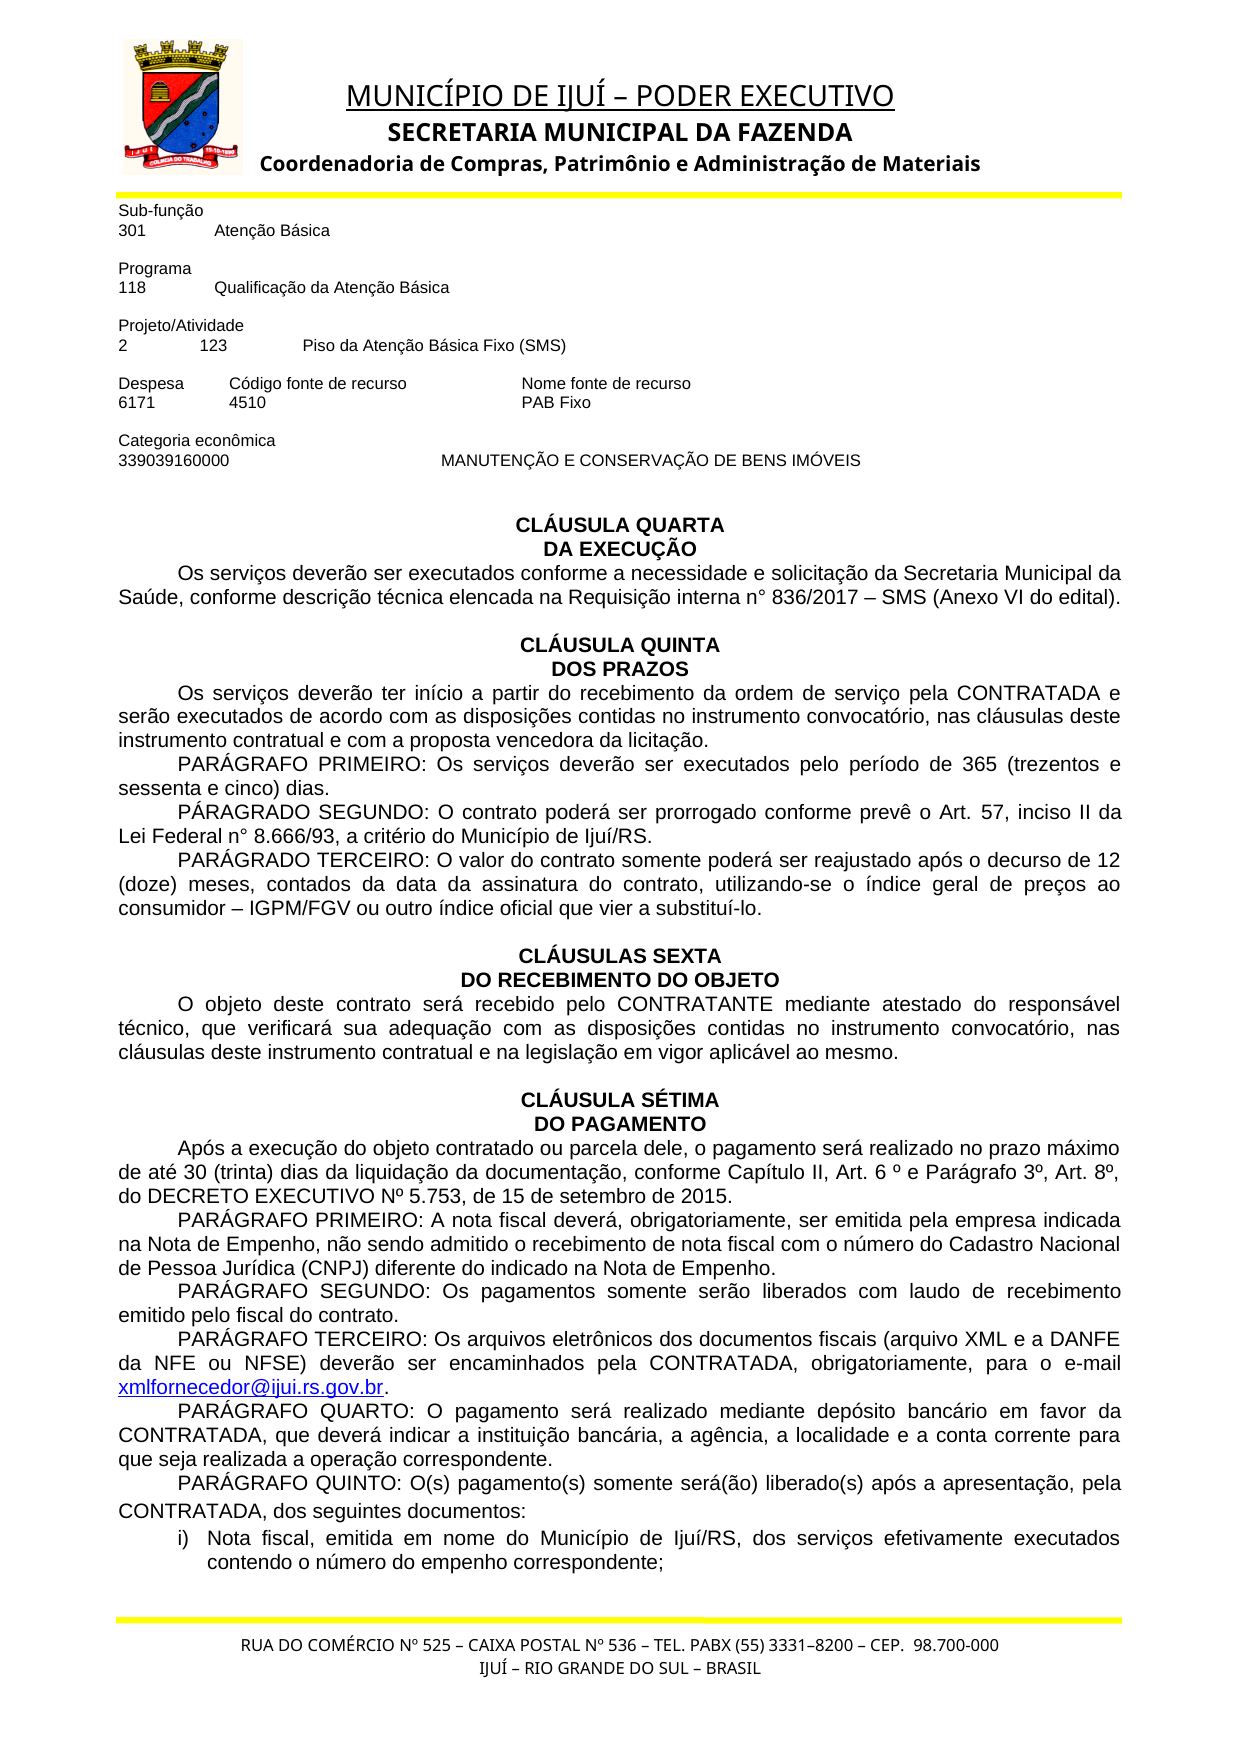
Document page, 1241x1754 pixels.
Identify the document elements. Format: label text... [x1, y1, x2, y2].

table_cell 339039160000 [111, 450, 433, 469]
table_cell 118 [111, 278, 207, 297]
table_header Nome fonte de recurso [514, 374, 1152, 393]
table_cell PAB Fixo [514, 393, 1152, 412]
text CLÁUSULA QUINTA [118, 632, 1122, 656]
text PÁRAGRADO SEGUNDO: O contrato poderá ser prorrogado conforme prevê o Art. 57, inciso II da Lei Federal n° 8.666/93, a critério do Município de Ijuí/RS. [118, 800, 1122, 848]
table_cell Atenção Básica [207, 220, 1152, 239]
text PARÁGRAFO TERCEIRO: Os arquivos eletrônicos dos documentos fiscais (arquivo XML e a DANFE da NFE ou NFSE) deverão ser encaminhados pela CONTRATADA, obrigatoriamente, para o e-mail xmlfornecedor@ijui.rs.gov.br. [118, 1327, 1122, 1399]
text CLÁUSULA SÉTIMA [118, 1088, 1122, 1112]
table_header Projeto/Atividade [111, 316, 1152, 335]
text DO RECEBIMENTO DO OBJETO [118, 968, 1122, 992]
table_cell 6171 [111, 393, 222, 412]
table_header Programa [111, 259, 1152, 278]
text CLÁUSULA QUARTA [118, 513, 1122, 537]
table_header Despesa [111, 374, 222, 393]
table_cell 4510 [222, 393, 514, 412]
text PARÁGRAFO QUINTO: O(s) pagamento(s) somente será(ão) liberado(s) após a apresentação, pela CONTRATADA, dos seguintes documentos: [118, 1471, 1122, 1522]
table_cell 301 [111, 220, 207, 239]
table_header Código fonte de recurso [222, 374, 514, 393]
list Nota fiscal, emitida em nome do Município de Ijuí/RS, dos serviços efetivamente executados contendo o número do empenho correspondente; [177, 1526, 1122, 1574]
table_cell 2 [111, 335, 192, 354]
table_cell Qualificação da Atenção Básica [207, 278, 1152, 297]
text O objeto deste contrato será recebido pelo CONTRATANTE mediante atestado do responsável técnico, que verificará sua adequação com as disposições contidas no instrumento convocatório, nas cláusulas deste instrumento contratual e na legislação em vigor aplicável ao mesmo. [118, 992, 1122, 1064]
text Os serviços deverão ter início a partir do recebimento da ordem de serviço pela CONTRATADA e serão executados de acordo com as disposições contidas no instrumento convocatório, nas cláusulas deste instrumento contratual e com a proposta vencedora da licitação. [118, 680, 1122, 752]
table_cell Piso da Atenção Básica Fixo (SMS) [295, 335, 1152, 354]
text DOS PRAZOS [118, 656, 1122, 680]
text CLÁUSULAS SEXTA [118, 944, 1122, 968]
table_header Categoria econômica [111, 431, 1152, 450]
text Após a execução do objeto contratado ou parcela dele, o pagamento será realizado no prazo máximo de até 30 (trinta) dias da liquidação da documentação, conforme Capítulo II, Art. 6 º e Parágrafo 3º, Art. 8º, do DECRETO EXECUTIVO Nº 5.753, de 15 de setembro de 2015. [118, 1136, 1122, 1207]
text DO PAGAMENTO [118, 1112, 1122, 1136]
text PARÁGRAFO QUARTO: O pagamento será realizado mediante depósito bancário em favor da CONTRATADA, que deverá indicar a instituição bancária, a agência, a localidade e a conta corrente para que seja realizada a operação correspondente. [118, 1399, 1122, 1471]
table_cell 123 [192, 335, 295, 354]
text PARÁGRAFO SEGUNDO: Os pagamentos somente serão liberados com laudo de recebimento emitido pelo fiscal do contrato. [118, 1279, 1122, 1327]
text PARÁGRAFO PRIMEIRO: A nota fiscal deverá, obrigatoriamente, ser emitida pela empresa indicada na Nota de Empenho, não sendo admitido o recebimento de nota fiscal com o número do Cadastro Nacional de Pessoa Jurídica (CNPJ) diferente do indicado na Nota de Empenho. [118, 1207, 1122, 1279]
text PARÁGRADO TERCEIRO: O valor do contrato somente poderá ser reajustado após o decurso de 12 (doze) meses, contados da data da assinatura do contrato, utilizando-se o índice geral de preços ao consumidor – IGPM/FGV ou outro índice oficial que vier a substituí-lo. [118, 848, 1122, 920]
text DA EXECUÇÃO [118, 537, 1122, 561]
table_cell MANUTENÇÃO E CONSERVAÇÃO DE BENS IMÓVEIS [434, 450, 1152, 469]
table_header Sub-função [111, 201, 1152, 220]
text Os serviços deverão ser executados conforme a necessidade e solicitação da Secretaria Municipal da Saúde, conforme descrição técnica elencada na Requisição interna n° 836/2017 – SMS (Anexo VI do edital). [118, 561, 1122, 608]
text PARÁGRAFO PRIMEIRO: Os serviços deverão ser executados pelo período de 365 (trezentos e sessenta e cinco) dias. [118, 752, 1122, 800]
picture [122, 39, 243, 175]
